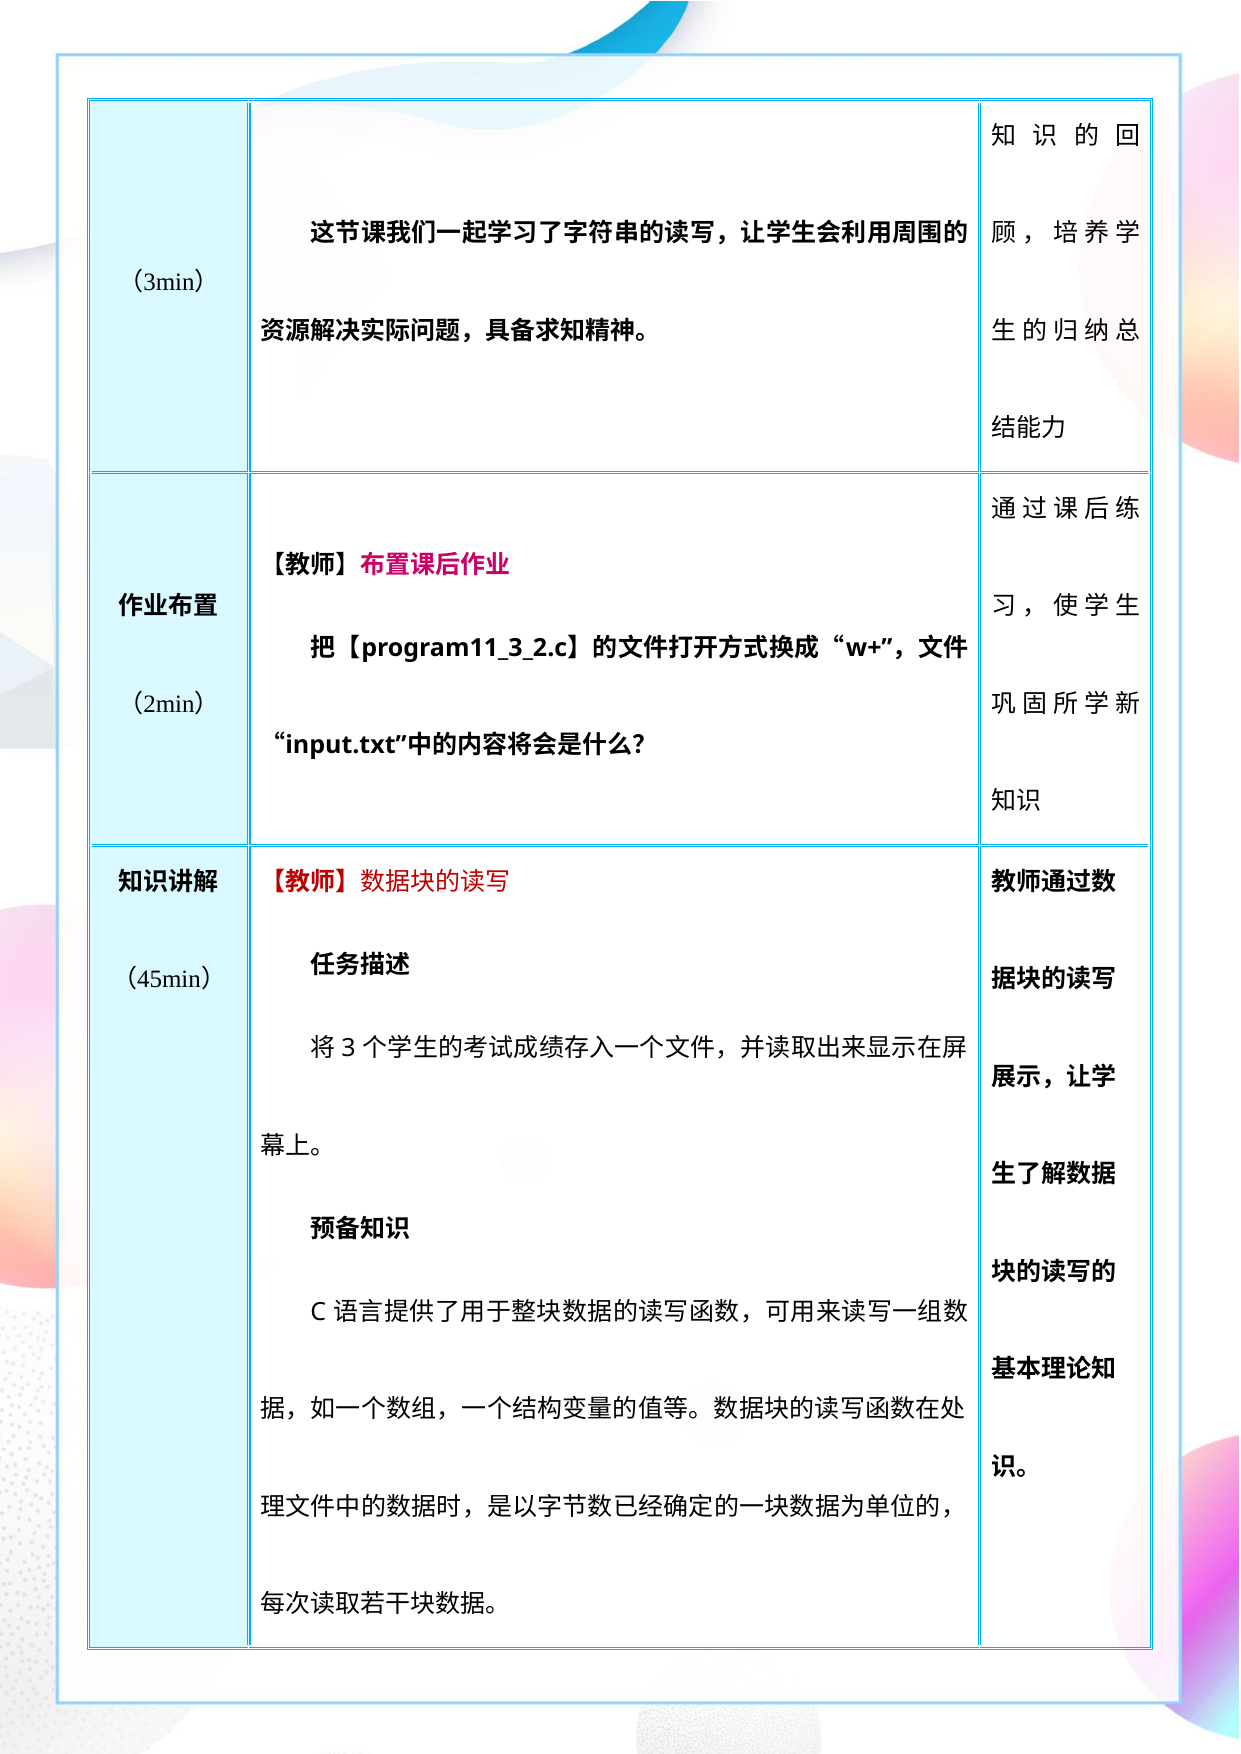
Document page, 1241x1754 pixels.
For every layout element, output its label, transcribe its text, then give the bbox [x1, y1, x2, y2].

table_cell 通过课后练习，使学生巩固所学新知识 [981, 471, 1150, 844]
picture [0, 1, 1239, 1754]
table_cell 课堂小结 （3min） [90, 99, 249, 471]
table_cell 作业布置（2min） [90, 471, 247, 844]
table_cell 【教师】布置课后作业 把【program11_3_2.c】的文件打开方式换成“w+”，文件“input.txt”中的内容将会是什么？ [251, 474, 978, 844]
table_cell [980, 844, 1152, 1647]
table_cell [980, 101, 1150, 471]
table_cell 知识讲解（45min） [89, 844, 249, 1647]
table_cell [249, 847, 979, 1647]
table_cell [249, 101, 979, 471]
